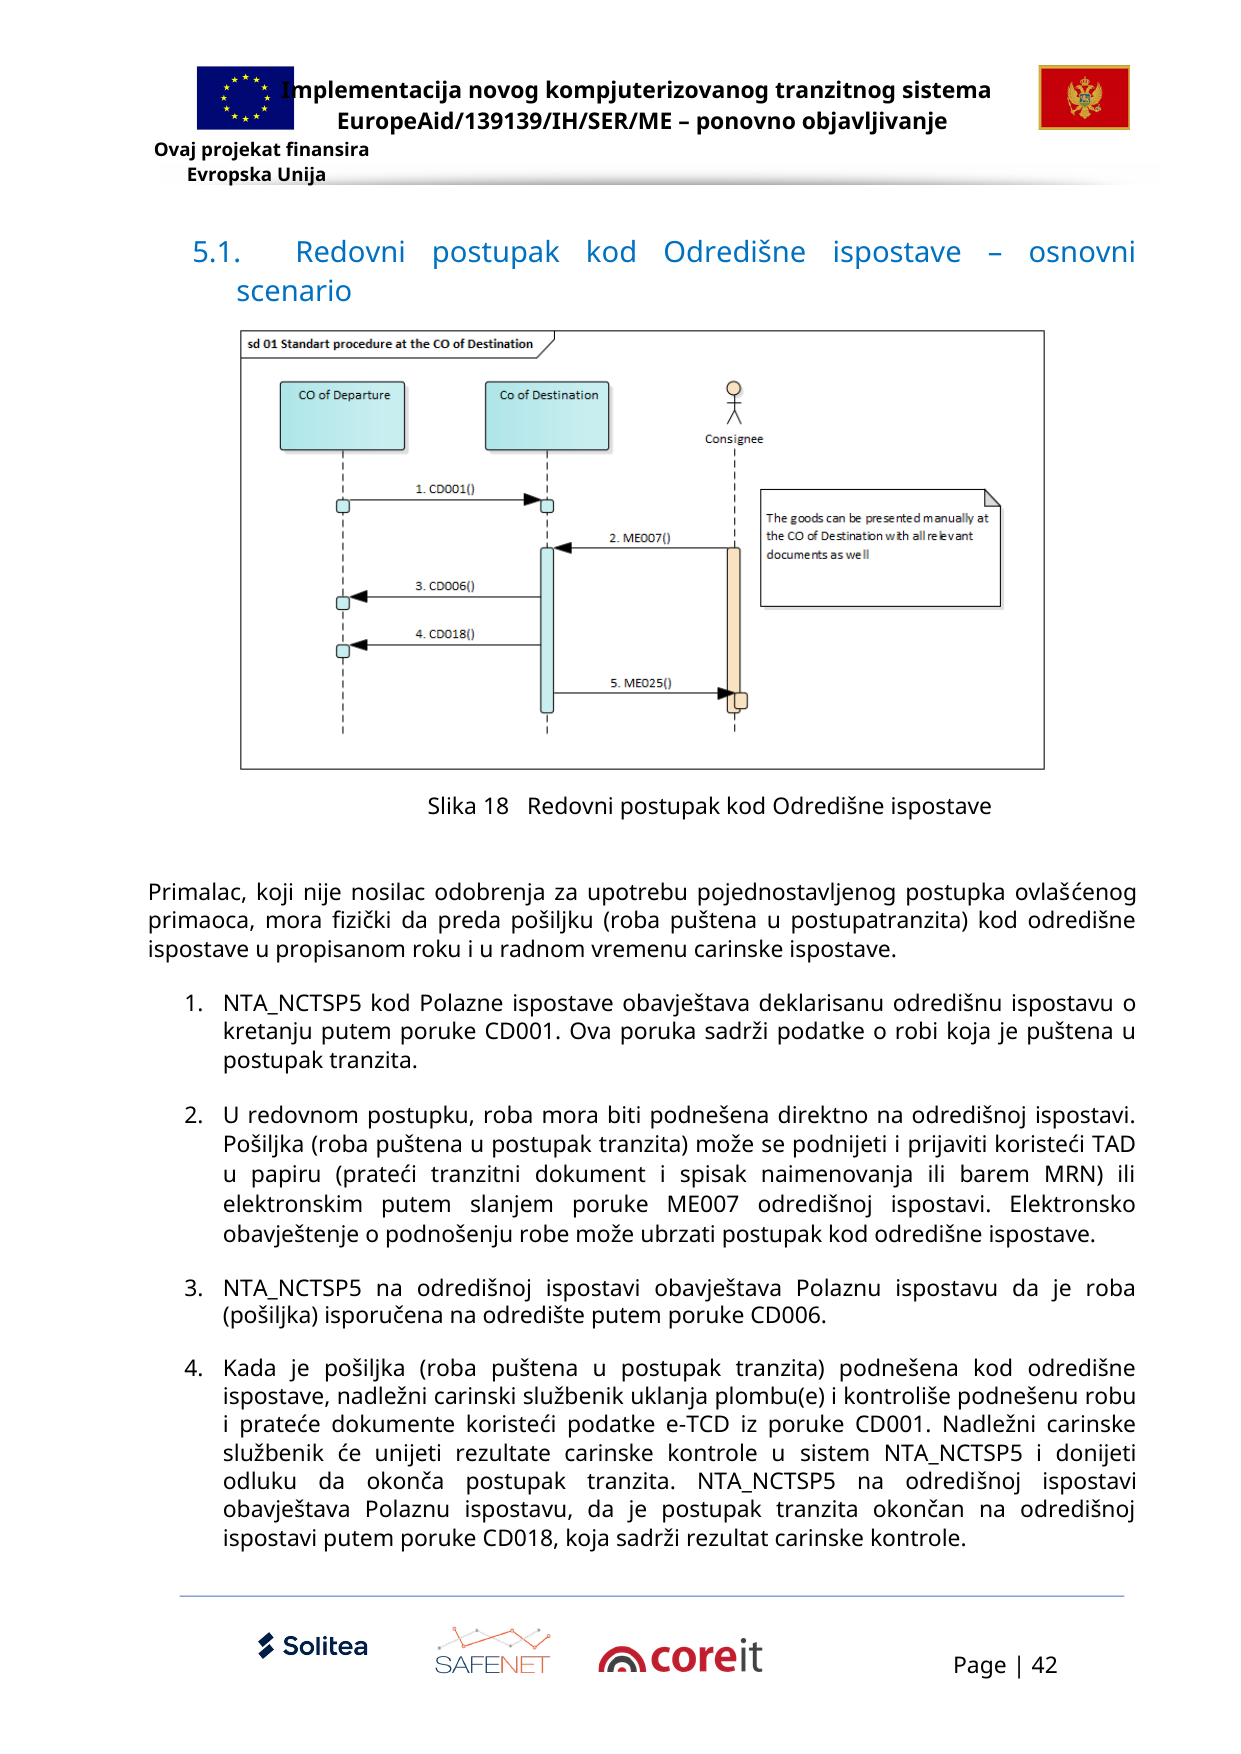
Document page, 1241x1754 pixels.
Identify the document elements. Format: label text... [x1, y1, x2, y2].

text Slika 18 Redovni postupak kod Odredišne ispostave [148, 789, 1137, 821]
list Kada je pošiljka (roba puštena u postupak tranzita) podnešena kod odredišne ispostave, nadležni carinski službenik uklanja plombu(e) i kontroliše podnešenu robu i prateće dokumente koristeći podatke e-TCD iz poruke CD001. Nadležni carinske službenik će unijeti rezultate carinske kontrole u ​​sistem NTA_NCTSP5 i donijeti odluku da okonča postupak tranzita. NTA_NCTSP5 na odredišnoj ispostavi obavještava Polaznu ispostavu, da je postupak tranzita okončan na odredišnoj ispostavi putem poruke CD018, koja sadrži rezultat carinske kontrole. [184, 1354, 1137, 1553]
picture [232, 322, 1052, 777]
list U redovnom postupku, roba mora biti podnešena direktno na odredišnoj ispostavi. Pošiljka (roba puštena u postupak tranzita) može se podnijeti i prijaviti koristeći TAD u papiru (prateći tranzitni dokument i spisak naimenovanja ili barem MRN) ili elektronskim putem slanjem poruke ME007 odredišnoj ispostavi. Elektronsko obavještenje o podnošenju robe može ubrzati postupak kod odredišne ispostave. [184, 1099, 1137, 1249]
picture [435, 1626, 551, 1674]
picture [598, 1638, 763, 1674]
picture [243, 1617, 382, 1674]
picture [1038, 65, 1130, 130]
text Primalac, koji nije nosilac odobrenja za upotrebu pojednostavljenog postupka ovlašćenog primaoca, mora fizički da preda pošiljku (roba puštena u postupatranzita) kod odredišne ispostave u propisanom roku i u radnom vremenu carinske ispostave. [148, 877, 1137, 964]
picture [196, 66, 295, 130]
list Redovni postupak kod Odredišne ispostave – osnovni scenario [192, 231, 1137, 310]
list NTA_NCTSP5 kod Polazne ispostave obavještava deklarisanu odredišnu ispostavu o kretanju putem poruke CD001. Ova poruka sadrži podatke o robi koja je puštena u postupak tranzita. [184, 988, 1137, 1076]
list NTA_NCTSP5 na odredišnoj ispostavi obavještava Polaznu ispostavu da je roba (pošiljka) isporučena na odredište putem poruke CD006. [184, 1273, 1137, 1330]
